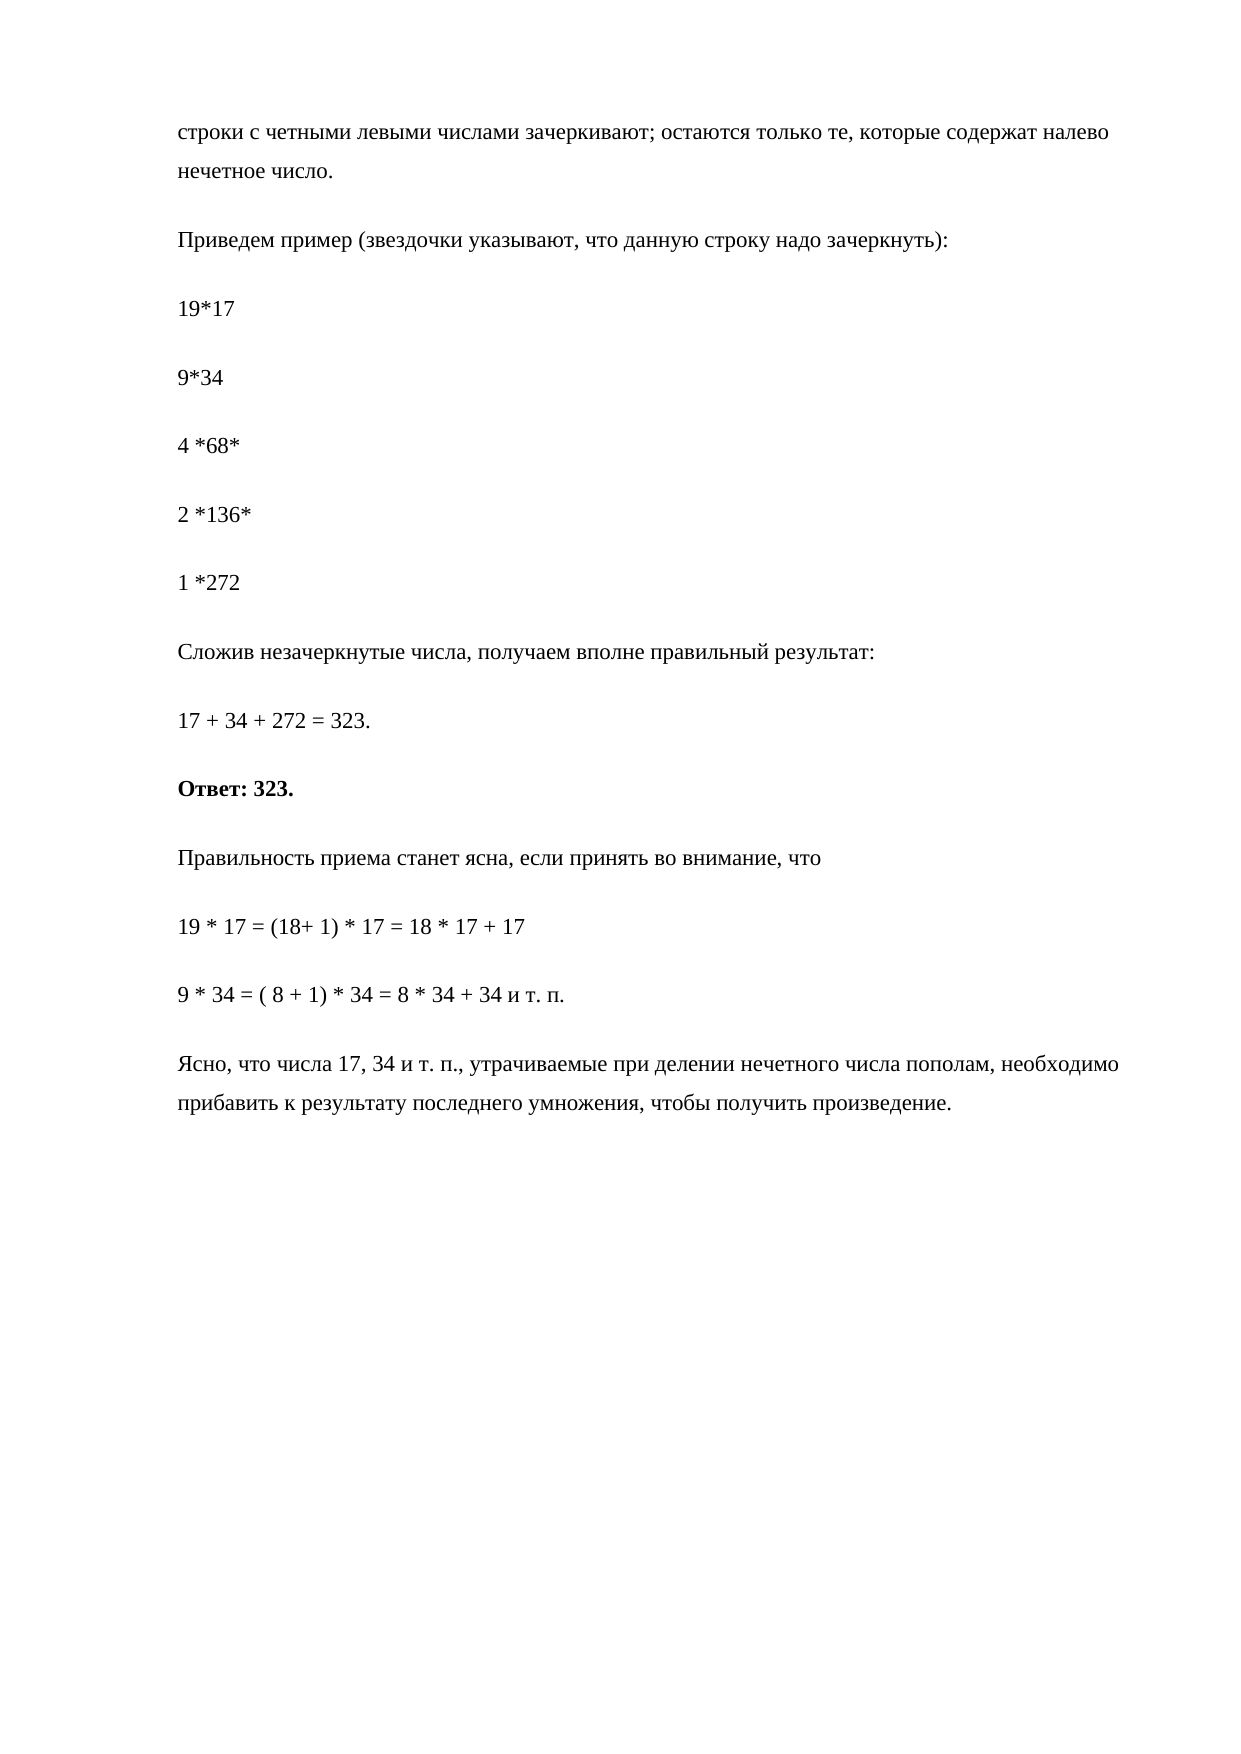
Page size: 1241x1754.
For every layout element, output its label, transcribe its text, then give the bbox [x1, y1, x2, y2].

text Приведем пример (звездочки указывают, что данную строку надо зачеркнуть): [177, 226, 1152, 253]
text 4 *68* [177, 432, 1152, 458]
text Сложив незачеркнутые числа, получаем вполне правильный результат: [177, 638, 1152, 664]
text 19*17 [177, 295, 1152, 321]
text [177, 118, 1152, 184]
text 9 * 34 = ( 8 + 1) * 34 = 8 * 34 + 34 и т. п. [177, 981, 1152, 1008]
text 2 *136* [177, 501, 1152, 527]
text 17 + 34 + 272 = 323. [177, 707, 1152, 733]
text Ответ: 323. [177, 775, 1152, 802]
text 19 * 17 = (18+ 1) * 17 = 18 * 17 + 17 [177, 913, 1152, 939]
text 1 *272 [177, 569, 1152, 596]
text Правильность приема станет ясна, если принять во внимание, что [177, 844, 1152, 870]
text Ясно, что числа 17, 34 и т. п., утрачиваемые при делении нечетного числа пополам, необходимо прибавить к результату последнего умножения, чтобы получить произведение. [177, 1050, 1152, 1116]
text 9*34 [177, 363, 1152, 390]
